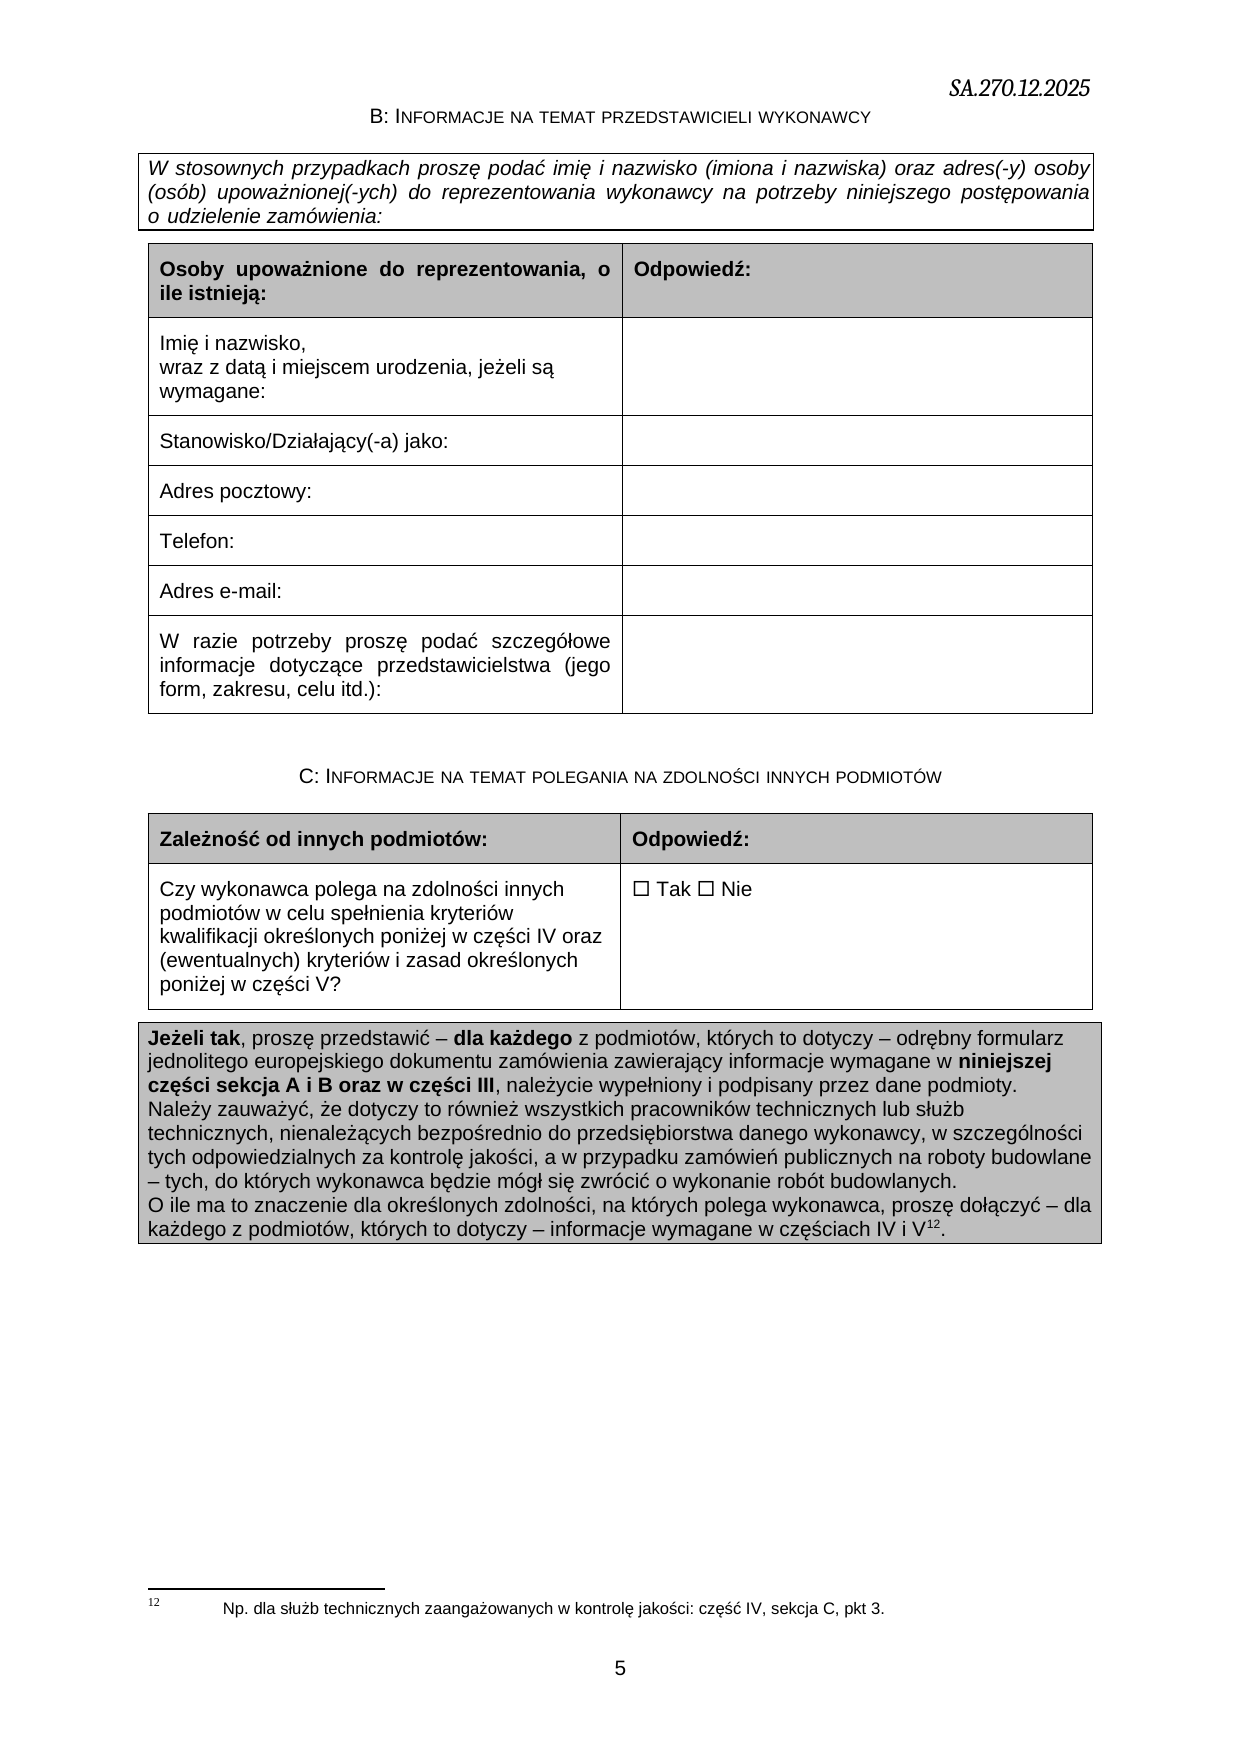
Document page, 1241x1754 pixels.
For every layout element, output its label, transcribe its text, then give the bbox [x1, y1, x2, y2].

table_cell [623, 318, 1092, 415]
table_header Odpowiedź: [623, 244, 1092, 317]
table_header Osoby upoważnione do reprezentowania, o ile istnieją: [149, 244, 622, 317]
title C: Informacje na temat polegania na zdolności innych podmiotów [148, 764, 1093, 788]
table_cell Tak Nie [621, 864, 1092, 1009]
title B: Informacje na temat przedstawicieli wykonawcy [148, 103, 1093, 127]
table_cell [623, 566, 1092, 615]
text W stosownych przypadkach proszę podać imię i nazwisko (imiona i nazwiska) oraz adres(-y) osoby (osób) upoważnionej(-ych) do reprezentowania wykonawcy na potrzeby niniejszego postępowania o udzielenie zamówienia: [139, 154, 1093, 229]
table_cell Czy wykonawca polega na zdolności innych podmiotów w celu spełnienia kryteriów kwalifikacji określonych poniżej w części IV oraz (ewentualnych) kryteriów i zasad określonych poniżej w części V? [149, 864, 620, 1009]
table_cell Telefon: [149, 516, 622, 565]
text Jeżeli tak, proszę przedstawić – dla każdego z podmiotów, których to dotyczy – odrębny formularz jednolitego europejskiego dokumentu zamówienia zawierający informacje wymagane w niniejszej części sekcja A i B oraz w części III, należycie wypełniony i podpisany przez dane podmioty. Należy zauważyć, że dotyczy to również wszystkich pracowników technicznych lub służb technicznych, nienależących bezpośrednio do przedsiębiorstwa danego wykonawcy, w szczególności tych odpowiedzialnych za kontrolę jakości, a w przypadku zamówień publicznych na roboty budowlane – tych, do których wykonawca będzie mógł się zwrócić o wykonanie robót budowlanych. O ile ma to znaczenie dla określonych zdolności, na których polega wykonawca, proszę dołączyć – dla każdego z podmiotów, których to dotyczy – informacje wymagane w częściach IV i V. [139, 1023, 1101, 1243]
table_cell Imię i nazwisko, wraz z datą i miejscem urodzenia, jeżeli są wymagane: [149, 318, 622, 415]
table_header Odpowiedź: [621, 814, 1092, 863]
table_cell [623, 616, 1092, 713]
table_cell W razie potrzeby proszę podać szczegółowe informacje dotyczące przedstawicielstwa (jego form, zakresu, celu itd.): [149, 616, 622, 713]
table_cell [623, 416, 1092, 465]
table_header Zależność od innych podmiotów: [149, 814, 620, 863]
table_cell [623, 466, 1092, 515]
table_cell [623, 516, 1092, 565]
table_cell Adres e-mail: [149, 566, 622, 615]
table_cell Stanowisko/Działający(-a) jako: [149, 416, 622, 465]
table_cell Adres pocztowy: [149, 466, 622, 515]
